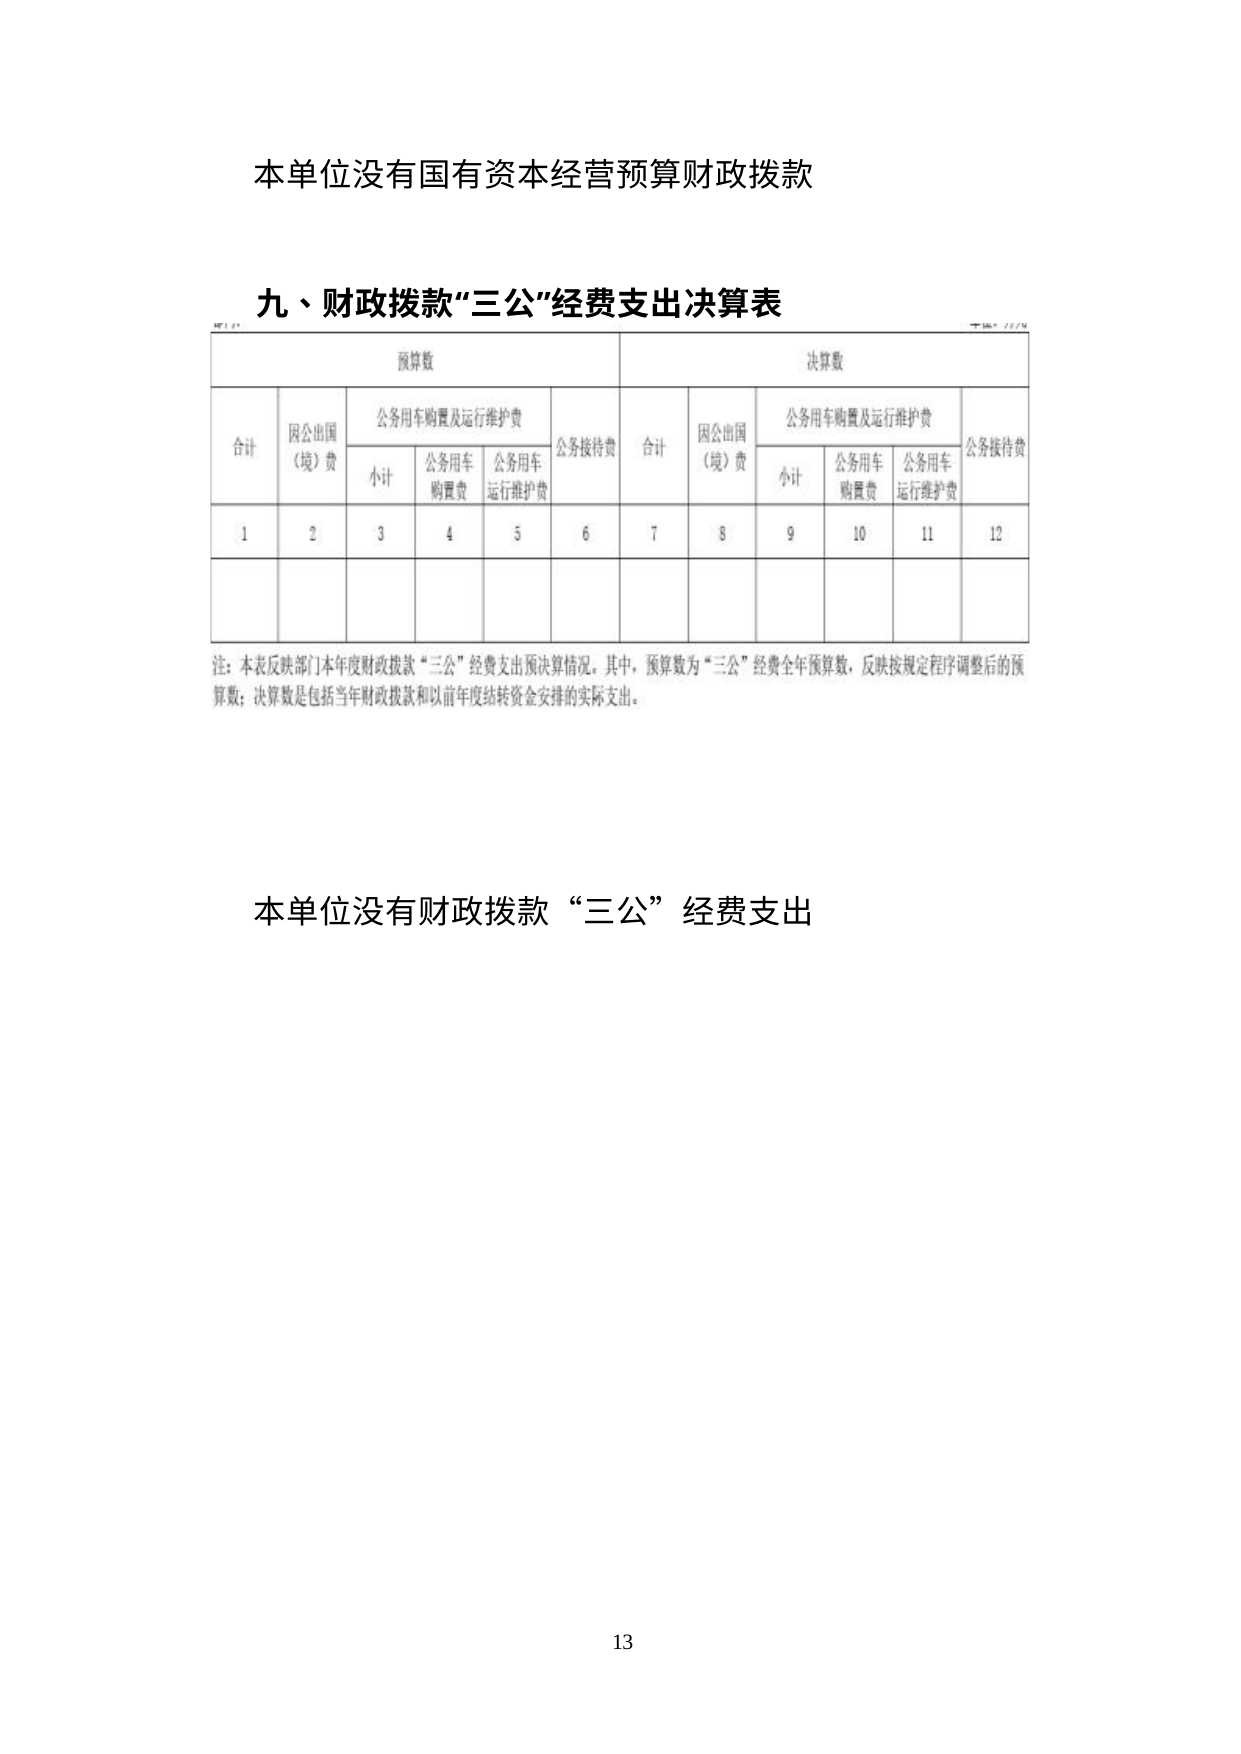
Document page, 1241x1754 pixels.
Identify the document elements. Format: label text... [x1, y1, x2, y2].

text 本单位没有国有资本经营预算财政拨款 [186, 149, 1054, 196]
text 九、财政拨款“三公”经费支出决算表 [256, 283, 1054, 324]
picture [210, 323, 1030, 776]
text 本单位没有财政拨款“三公”经费支出 [186, 886, 1054, 933]
